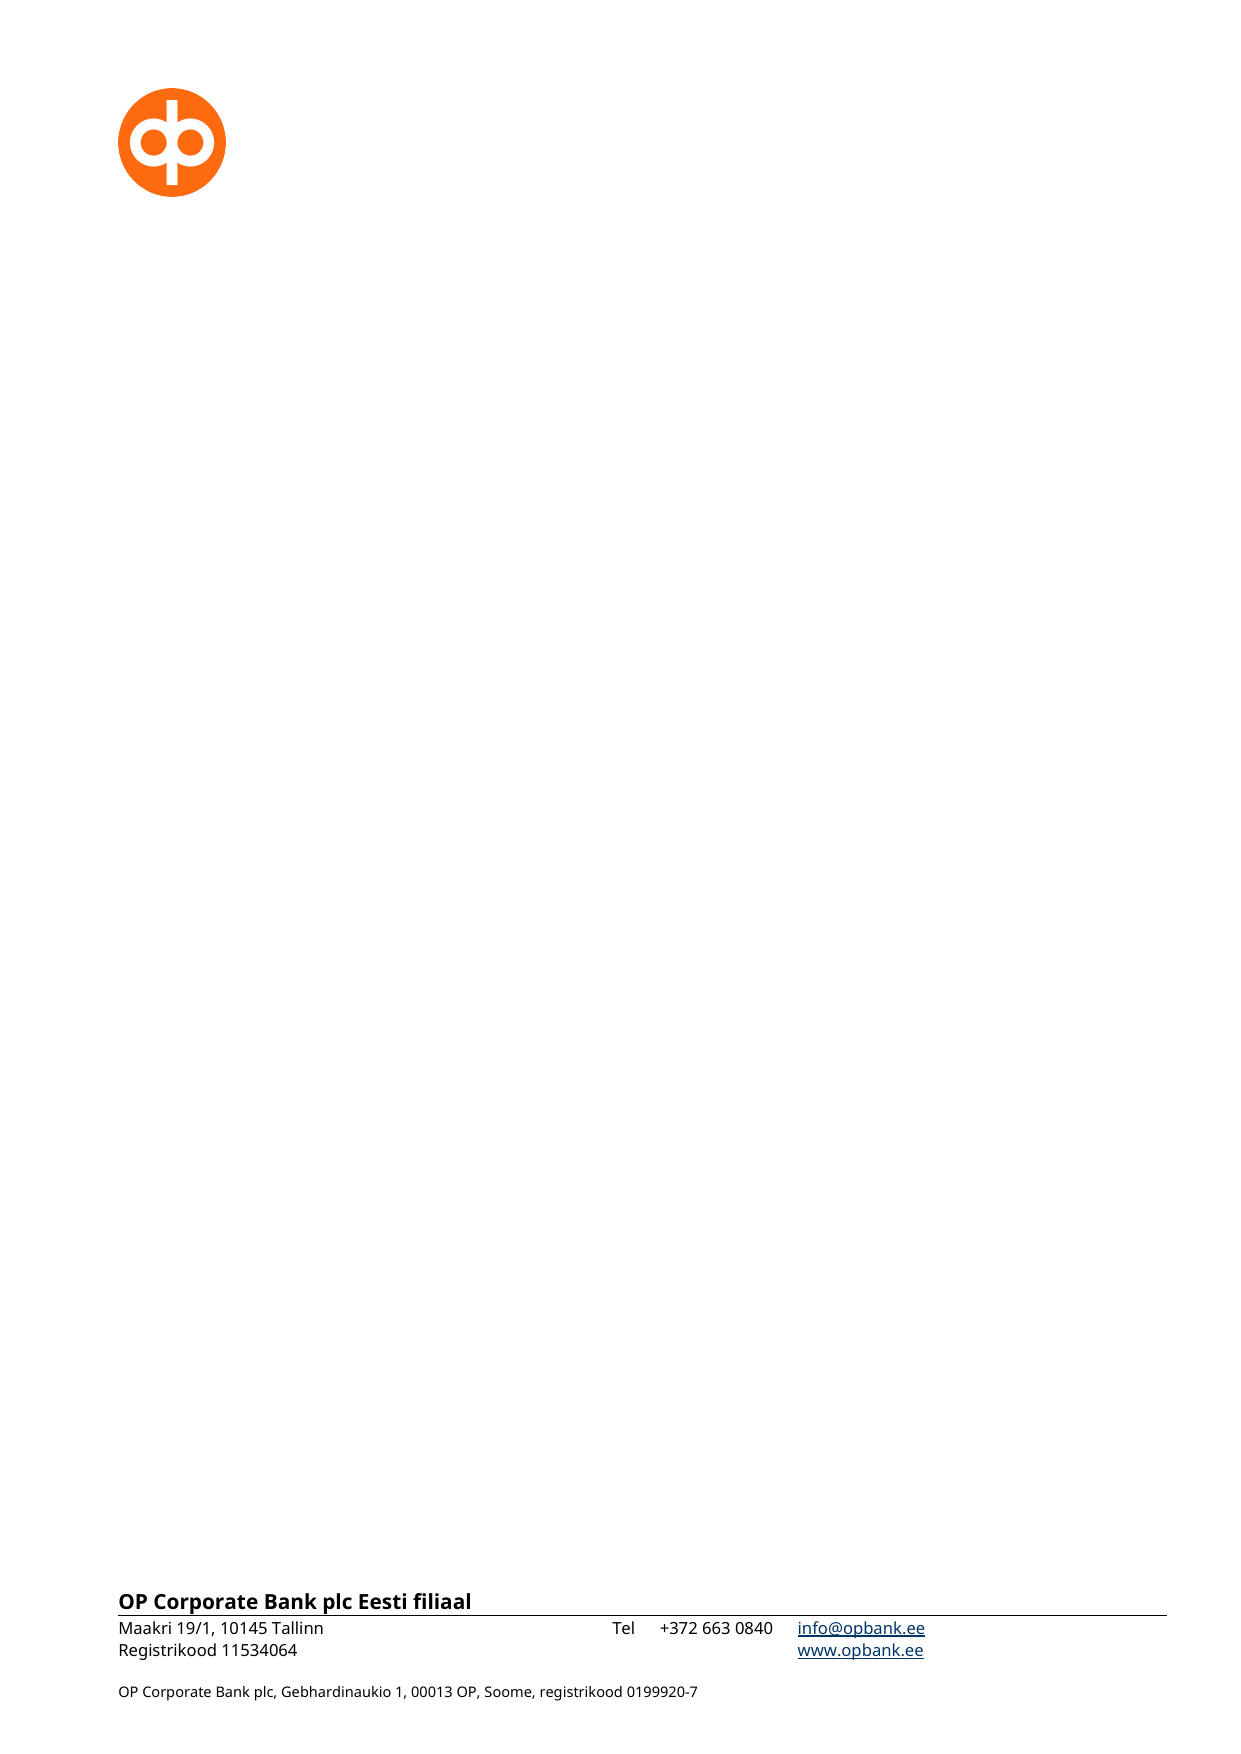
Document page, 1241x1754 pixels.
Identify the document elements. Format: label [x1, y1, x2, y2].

picture [118, 88, 226, 197]
